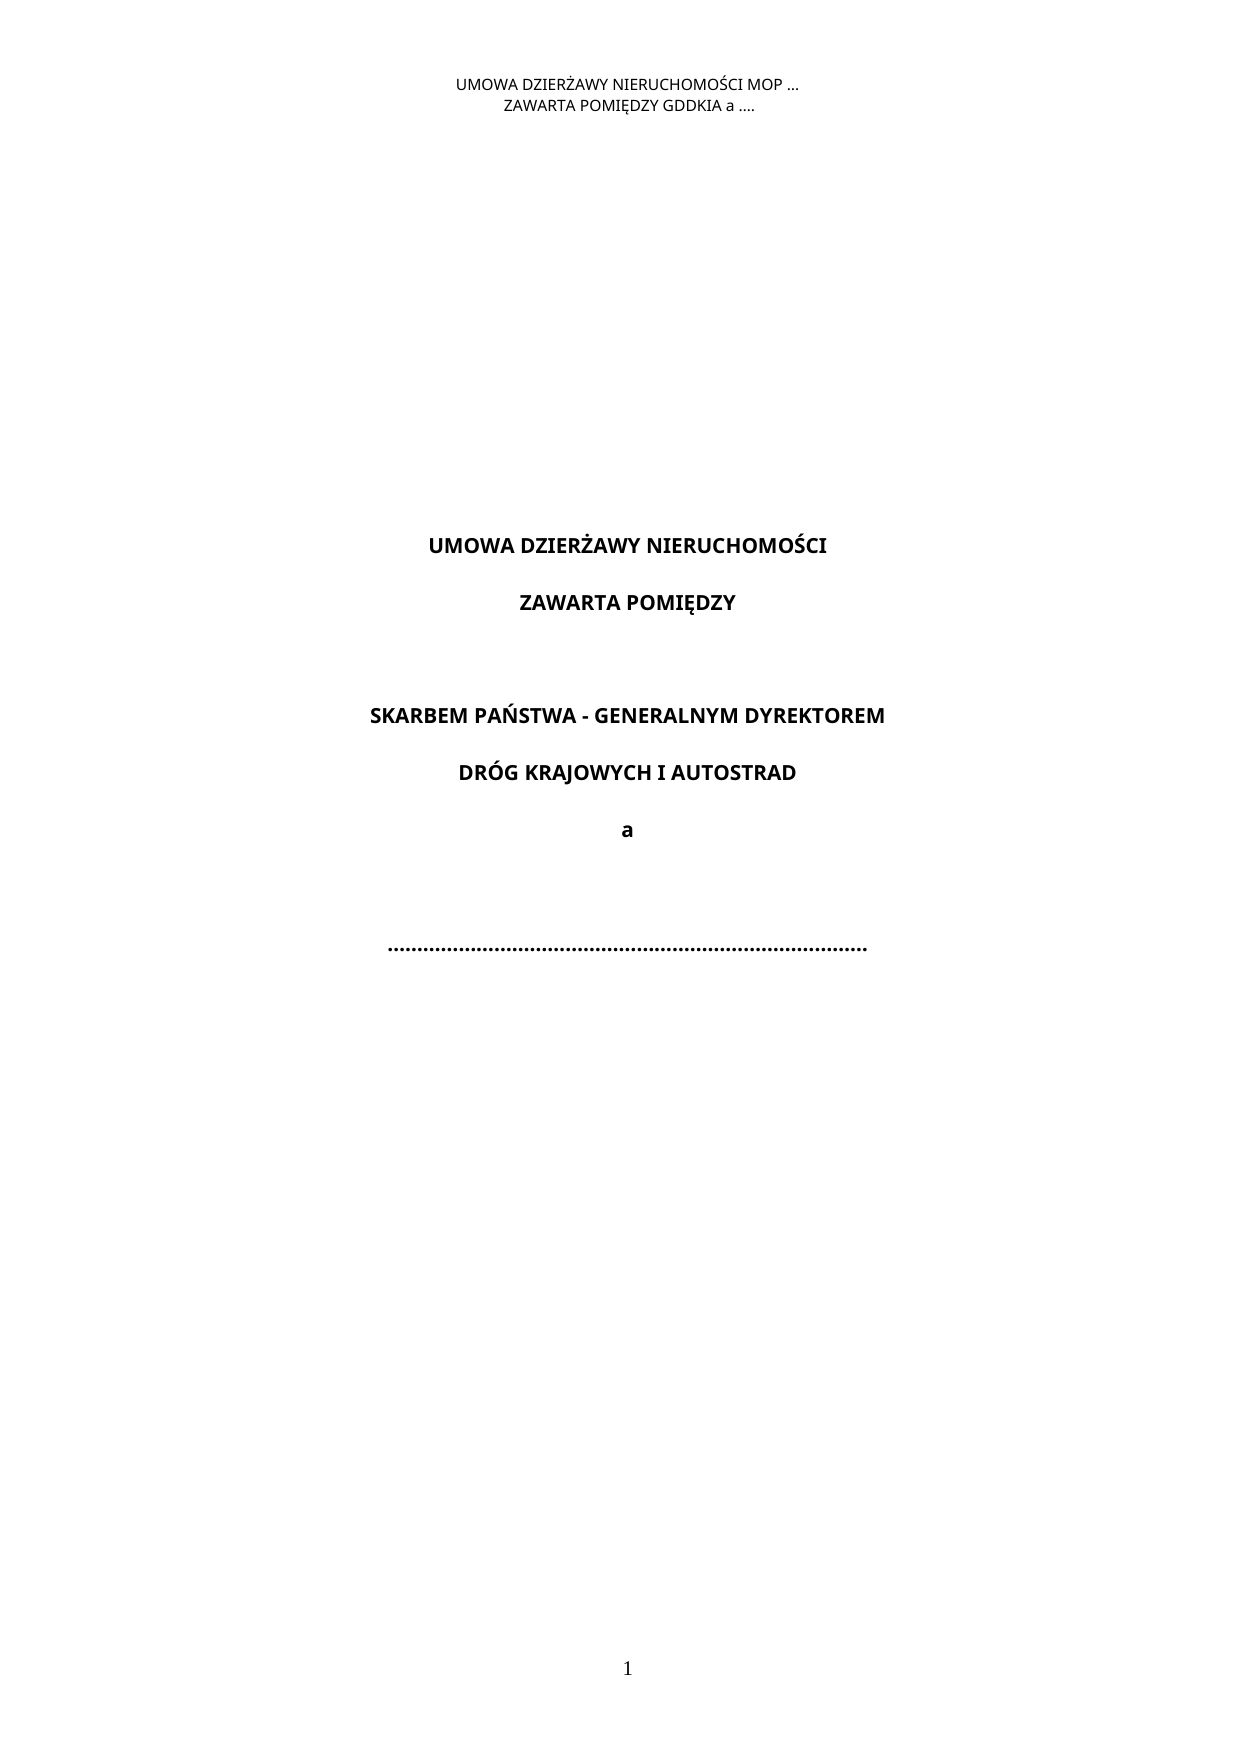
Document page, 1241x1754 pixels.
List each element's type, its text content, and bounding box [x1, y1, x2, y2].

text a [148, 815, 1107, 844]
text ……………………………………………………………………… [148, 929, 1107, 958]
text SKARBEM PAŃSTWA - GENERALNYM DYREKTOREM [148, 702, 1107, 730]
subtitle UMOWA DZIERŻAWY NIERUCHOMOŚCI [148, 531, 1107, 559]
text DRÓG KRAJOWYCH I AUTOSTRAD [148, 758, 1107, 787]
text ZAWARTA POMIĘDZY [148, 588, 1107, 616]
